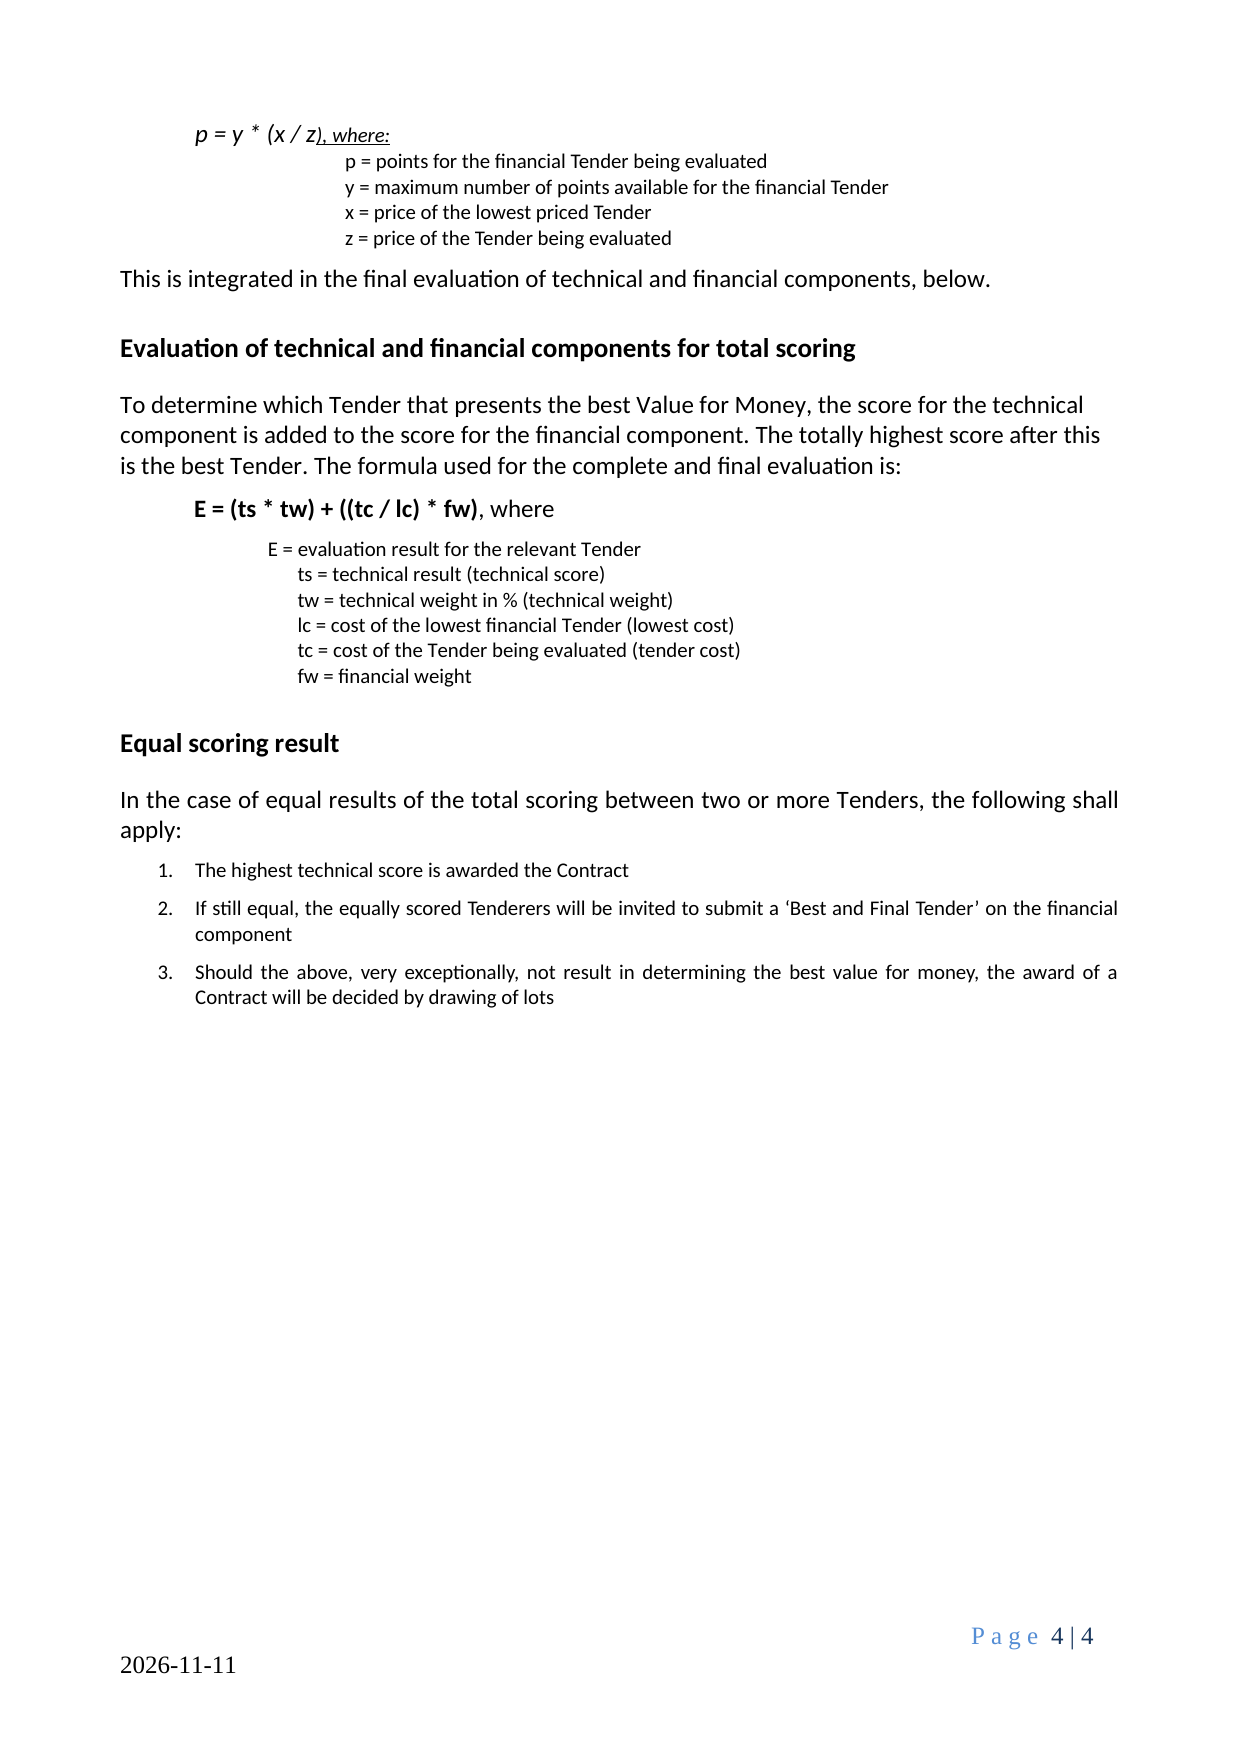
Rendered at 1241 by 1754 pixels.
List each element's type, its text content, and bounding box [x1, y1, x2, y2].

text p = y * (x / z), where: [120, 118, 1120, 149]
text ts = technical result (technical score) [297, 561, 1120, 587]
text This is integrated in the final evaluation of technical and financial components, below. [120, 263, 1120, 293]
subtitle Evaluation of technical and financial components for total scoring [120, 331, 1120, 364]
list z = price of the Tender being evaluated [345, 225, 1120, 250]
text To determine which Tender that presents the best Value for Money, the score for the technical component is added to the score for the financial component. The totally highest score after this is the best Tender. The formula used for the complete and final evaluation is: [120, 389, 1120, 481]
text In the case of equal results of the total scoring between two or more Tenders, the following shall apply: [120, 784, 1120, 845]
text lc = cost of the lowest financial Tender (lowest cost) [297, 612, 1120, 638]
list If still equal, the equally scored Tenderers will be invited to submit a ‘Best and Final Tender’ on the financial component [157, 896, 1120, 946]
text E = (ts * tw) + ((tc / lc) * fw), where [194, 493, 1120, 523]
list Should the above, very exceptionally, not result in determining the best value for money, the award of a Contract will be decided by drawing of lots [157, 959, 1120, 1010]
text E = evaluation result for the relevant Tender [268, 536, 1120, 561]
list p = points for the financial Tender being evaluated [345, 149, 1120, 174]
list y = maximum number of points available for the financial Tender [345, 174, 1120, 199]
text tc = cost of the Tender being evaluated (tender cost) [297, 638, 1120, 663]
text fw = financial weight [297, 663, 1120, 688]
list x = price of the lowest priced Tender [345, 199, 1120, 225]
text tw = technical weight in % (technical weight) [297, 587, 1120, 612]
subtitle Equal scoring result [120, 726, 1120, 759]
list The highest technical score is awarded the Contract [157, 858, 1120, 883]
